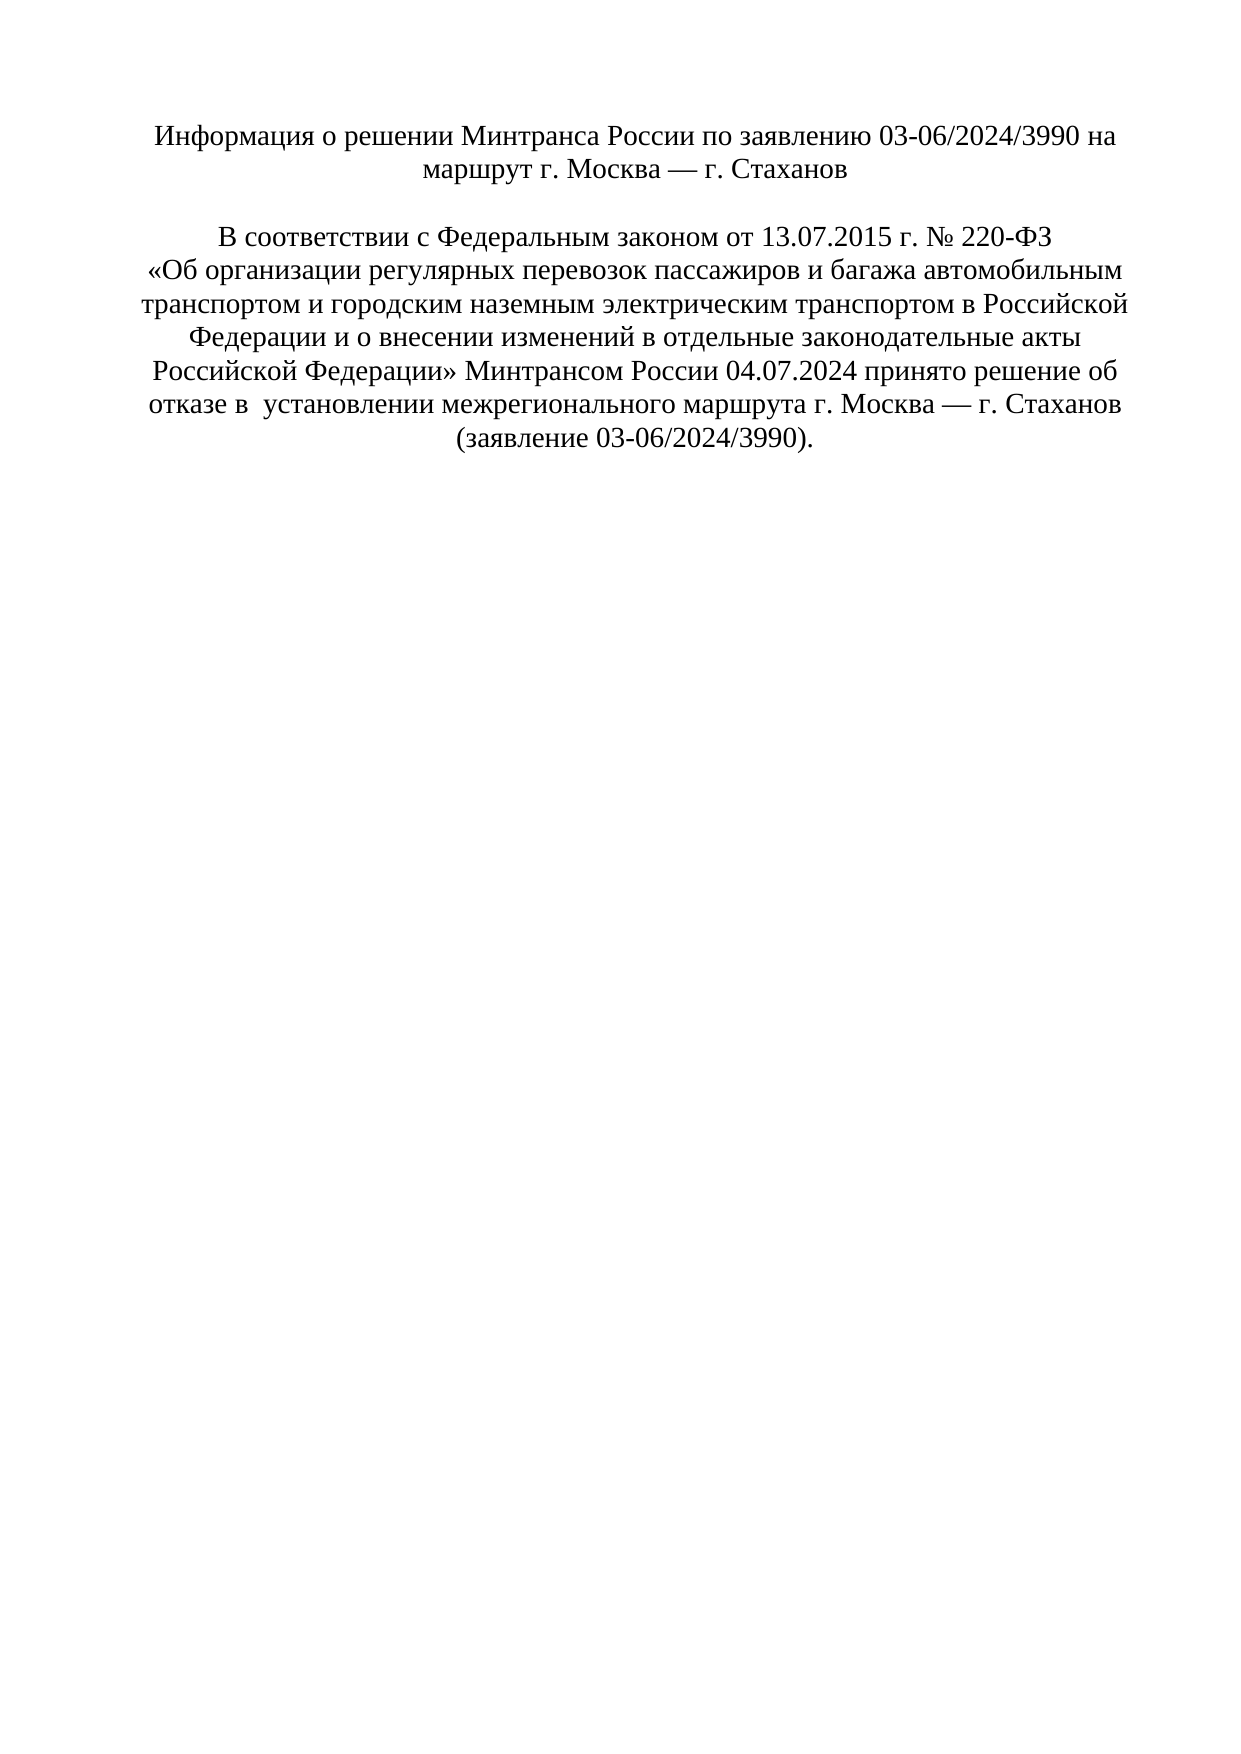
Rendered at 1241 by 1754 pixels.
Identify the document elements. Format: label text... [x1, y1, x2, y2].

text В соответствии с Федеральным законом от 13.07.2015 г. № 220-ФЗ «Об организации регулярных перевозок пассажиров и багажа автомобильным транспортом и городским наземным электрическим транспортом в Российской Федерации и о внесении изменений в отдельные законодательные акты Российской Федерации» Минтрансом России 04.07.2024 принято решение об отказе в установлении межрегионального маршрута г. Москва — г. Стаханов (заявление 03-06/2024/3990). [118, 219, 1152, 453]
text Информация о решении Минтранса России по заявлению 03-06/2024/3990 на маршрут г. Москва — г. Стаханов [118, 118, 1152, 185]
